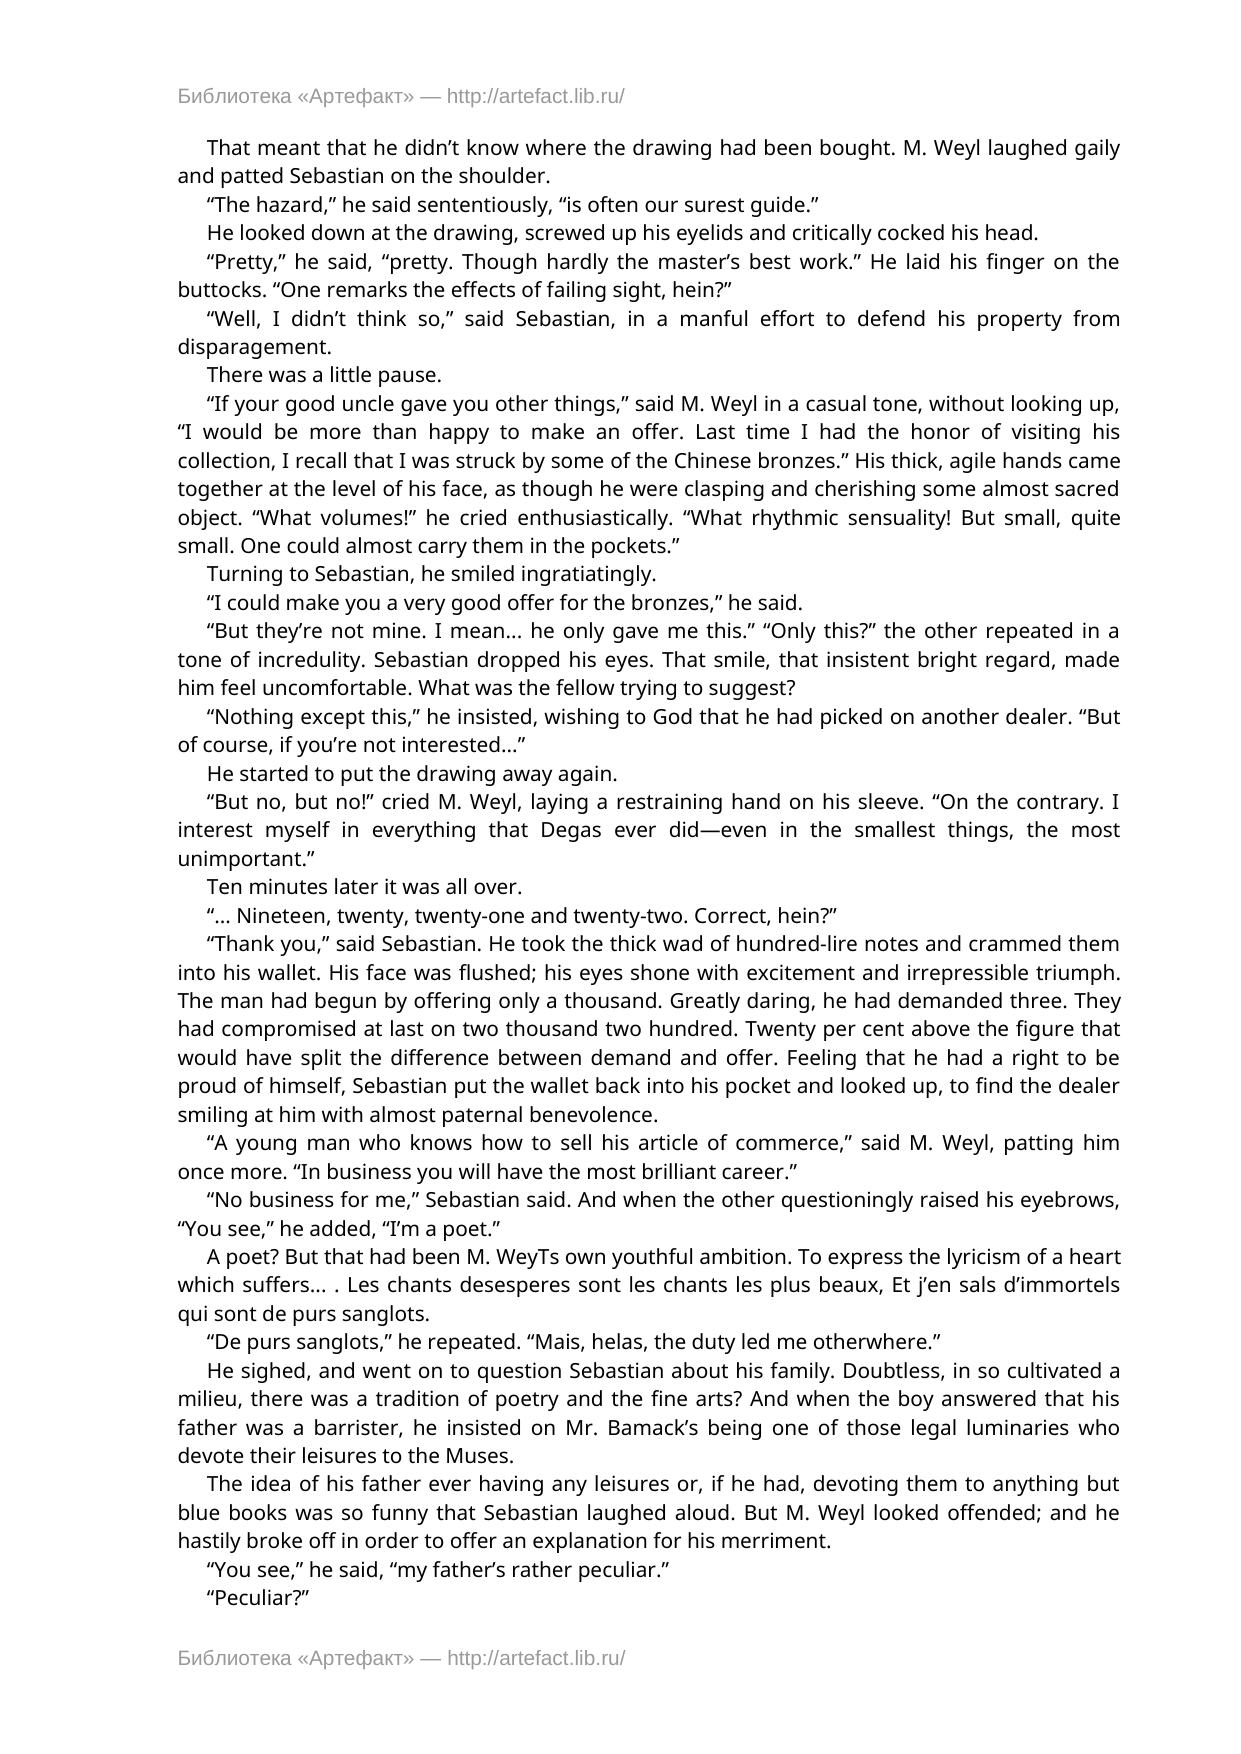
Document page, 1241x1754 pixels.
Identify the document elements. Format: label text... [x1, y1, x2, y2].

text He started to put the drawing away again. [177, 759, 1122, 787]
text He sighed, and went on to question Sebastian about his family. Doubtless, in so cultivated a milieu, there was a tradition of poetry and the fine arts? And when the boy answered that his father was a barrister, he insisted on Mr. Bamack’s being one of those legal luminaries who devote their leisures to the Muses. [177, 1356, 1122, 1469]
text “... Nineteen, twenty, twenty-one and twenty-two. Correct, hein?” [177, 901, 1122, 929]
text “If your good uncle gave you other things,” said M. Weyl in a casual tone, without looking up, “I would be more than happy to make an offer. Last time I had the honor of visiting his collection, I recall that I was struck by some of the Chinese bronzes.” His thick, agile hands came together at the level of his face, as though he were clasping and cherishing some almost sacred object. “What volumes!” he cried enthusiastically. “What rhythmic sensuality! But small, quite small. One could almost carry them in the pockets.” [177, 389, 1122, 559]
text “De purs sanglots,” he repeated. “Mais, helas, the duty led me otherwhere.” [177, 1327, 1122, 1356]
text “I could make you a very good offer for the bronzes,” he said. [177, 588, 1122, 616]
text The idea of his father ever having any leisures or, if he had, devoting them to anything but blue books was so funny that Sebastian laughed aloud. But M. Weyl looked offended; and he hastily broke off in order to offer an explanation for his merriment. [177, 1469, 1122, 1555]
text Turning to Sebastian, he smiled ingratiatingly. [177, 559, 1122, 588]
text “No business for me,” Sebastian said. And when the other questioningly raised his eyebrows, “You see,” he added, “I’m a poet.” [177, 1185, 1122, 1242]
text “You see,” he said, “my father’s rather peculiar.” [177, 1555, 1122, 1583]
text That meant that he didn’t know where the drawing had been bought. M. Weyl laughed gaily and patted Sebastian on the shoulder. [177, 133, 1122, 190]
text “Pretty,” he said, “pretty. Though hardly the master’s best work.” He laid his finger on the buttocks. “One remarks the effects of failing sight, hein?” [177, 247, 1122, 304]
text “The hazard,” he said sententiously, “is often our surest guide.” [177, 190, 1122, 218]
text “But they’re not mine. I mean... he only gave me this.” “Only this?” the other repeated in a tone of incredulity. Sebastian dropped his eyes. That smile, that insistent bright regard, made him feel uncomfortable. What was the fellow trying to suggest? [177, 616, 1122, 702]
text There was a little pause. [177, 361, 1122, 389]
text “Peculiar?” [177, 1583, 1122, 1612]
text A poet? But that had been M. WeyTs own youthful ambition. To express the lyricism of a heart which suffers... . Les chants desesperes sont les chants les plus beaux, Et j’en sals d’immortels qui sont de purs sanglots. [177, 1242, 1122, 1327]
text “Thank you,” said Sebastian. He took the thick wad of hundred-lire notes and crammed them into his wallet. His face was flushed; his eyes shone with excitement and irrepressible triumph. The man had begun by offering only a thousand. Greatly daring, he had demanded three. They had compromised at last on two thousand two hundred. Twenty per cent above the figure that would have split the difference between demand and offer. Feeling that he had a right to be proud of himself, Sebastian put the wallet back into his pocket and looked up, to find the dealer smiling at him with almost paternal benevolence. [177, 929, 1122, 1128]
text “Well, I didn’t think so,” said Sebastian, in a manful effort to defend his property from disparagement. [177, 304, 1122, 361]
text “But no, but no!” cried M. Weyl, laying a restraining hand on his sleeve. “On the contrary. I interest myself in everything that Degas ever did—even in the smallest things, the most unimportant.” [177, 787, 1122, 872]
text He looked down at the drawing, screwed up his eyelids and critically cocked his head. [177, 218, 1122, 247]
text Ten minutes later it was all over. [177, 872, 1122, 901]
text “A young man who knows how to sell his article of commerce,” said M. Weyl, patting him once more. “In business you will have the most brilliant career.” [177, 1128, 1122, 1185]
text “Nothing except this,” he insisted, wishing to God that he had picked on another dealer. “But of course, if you’re not interested...” [177, 702, 1122, 759]
